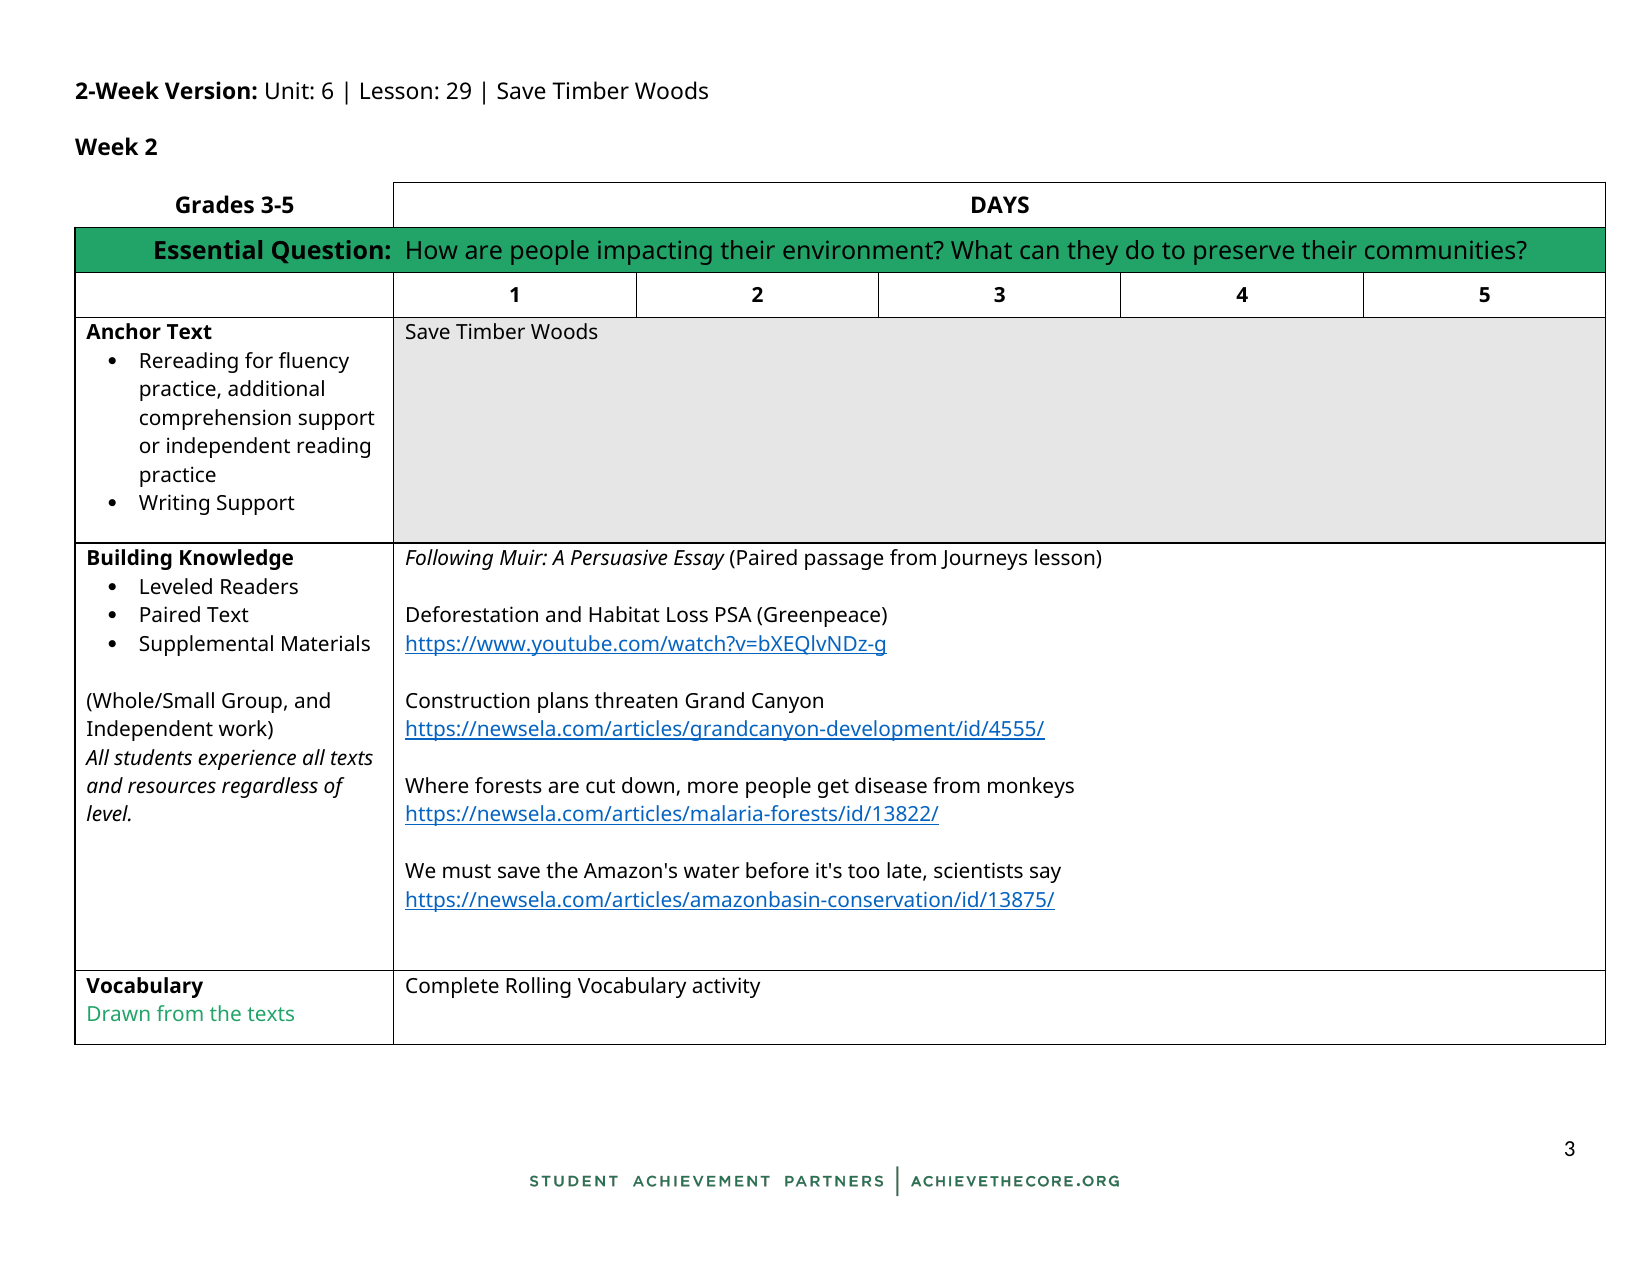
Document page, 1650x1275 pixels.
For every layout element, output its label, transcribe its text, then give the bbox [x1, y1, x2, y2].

table_header DAYS [394, 183, 1605, 227]
picture [516, 1162, 1134, 1200]
table_cell Save Timber Woods [394, 318, 1605, 542]
table_cell Following Muir: A Persuasive Essay (Paired passage from Journeys lesson) Deforestation and Habitat Loss PSA (Greenpeace) https://www.youtube.com/watch?v=bXEQlvNDz-g Construction plans threaten Grand Canyon https://newsela.com/articles/grandcanyon-development/id/4555/ Where forests are cut down, more people get disease from monkeys https://newsela.com/articles/malaria-forests/id/13822/ We must save the Amazon's water before it's too late, scientists say https://newsela.com/articles/amazonbasin-conservation/id/13875/ [394, 544, 1605, 970]
table_cell 4 [1121, 273, 1363, 317]
table_cell 1 [394, 273, 636, 317]
table_cell 3 [879, 273, 1120, 317]
text Week 2 [75, 131, 1575, 162]
table_header Grades 3-5 [75, 182, 393, 227]
table_cell Anchor Text Rereading for fluency practice, additional comprehension support or independent reading practice Writing Support [76, 318, 393, 542]
table_cell Complete Rolling Vocabulary activity [394, 971, 1605, 1044]
table_cell Essential Question: How are people impacting their environment? What can they do to preserve their communities? [76, 228, 1605, 272]
table_cell 5 [1364, 273, 1605, 317]
table_cell Building Knowledge Leveled Readers Paired Text Supplemental Materials (Whole/Small Group, and Independent work) All students experience all texts and resources regardless of level. [76, 544, 393, 970]
table_cell 2 [637, 273, 878, 317]
table_cell [76, 273, 393, 317]
table_cell Vocabulary Drawn from the texts [76, 971, 393, 1044]
